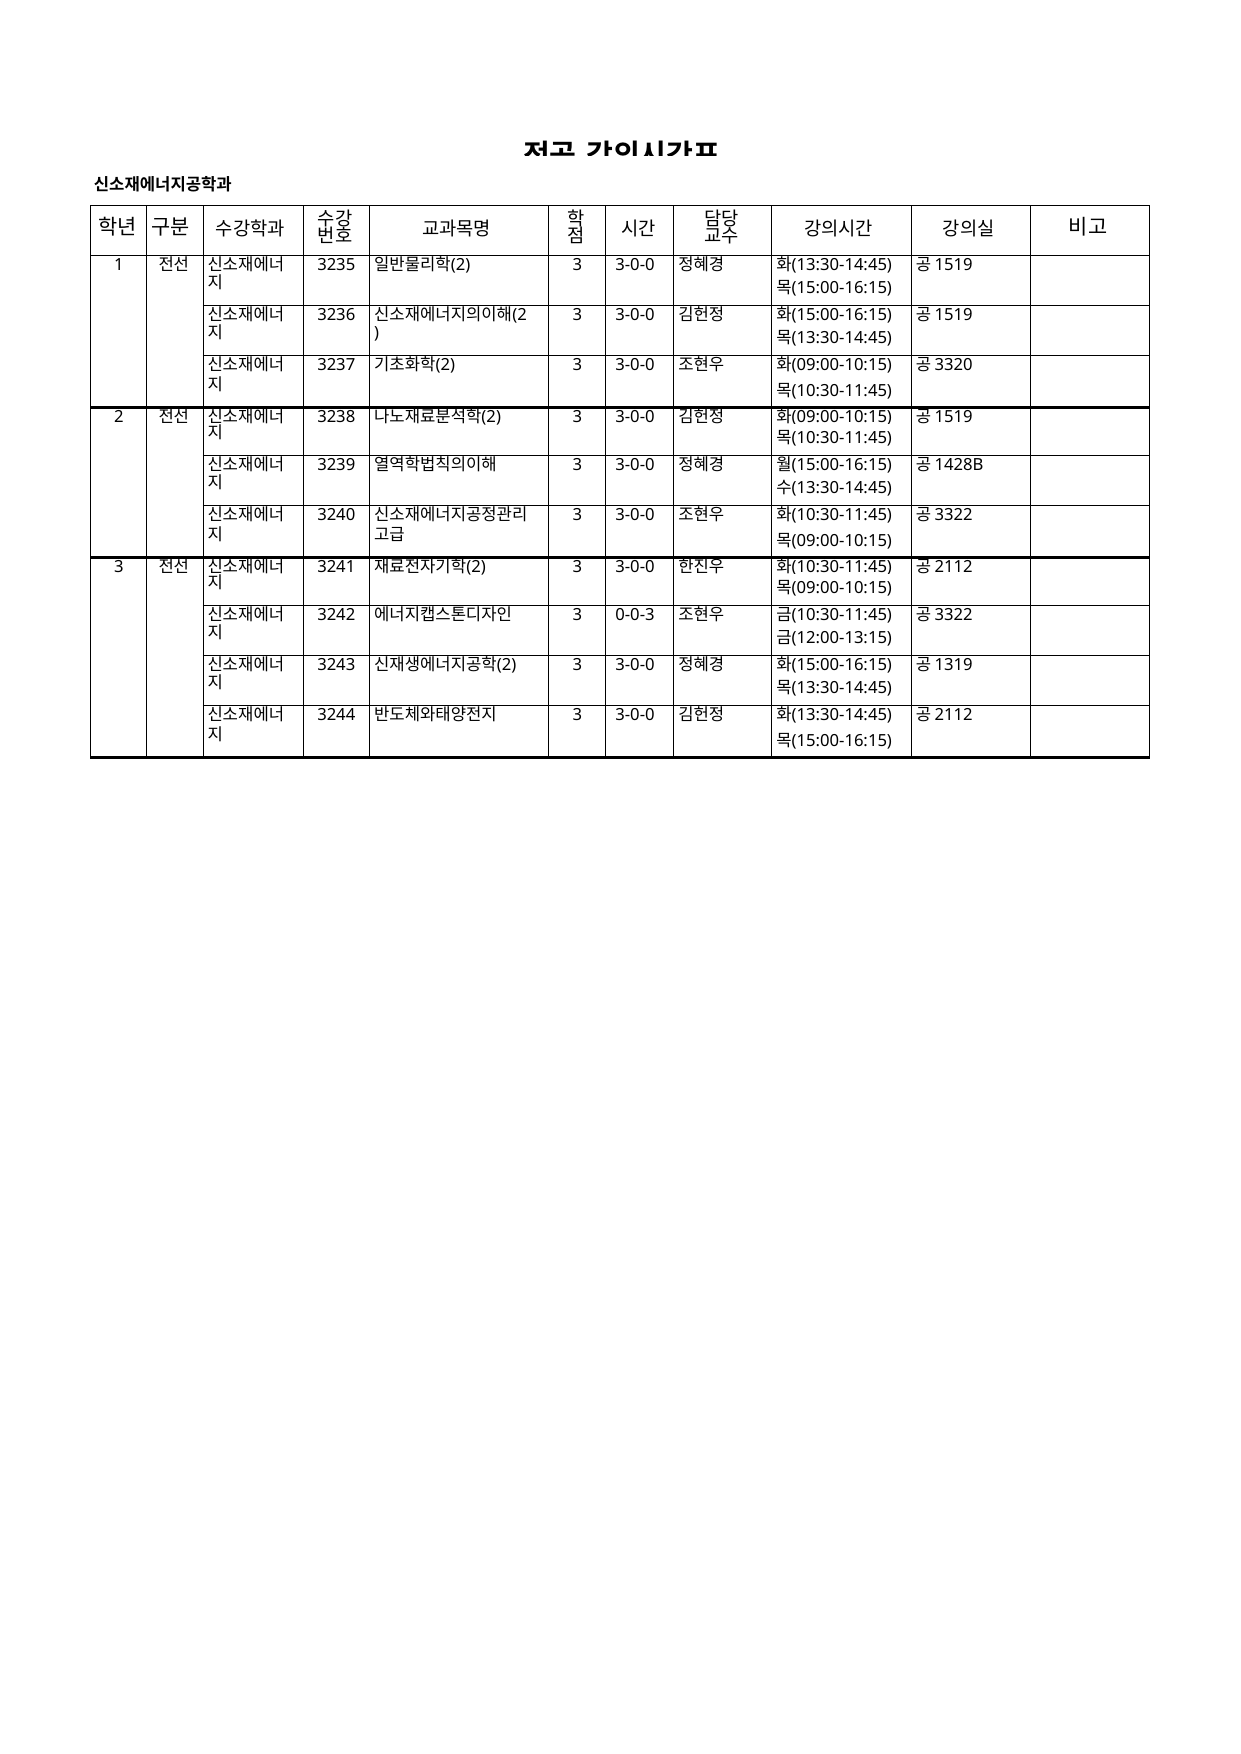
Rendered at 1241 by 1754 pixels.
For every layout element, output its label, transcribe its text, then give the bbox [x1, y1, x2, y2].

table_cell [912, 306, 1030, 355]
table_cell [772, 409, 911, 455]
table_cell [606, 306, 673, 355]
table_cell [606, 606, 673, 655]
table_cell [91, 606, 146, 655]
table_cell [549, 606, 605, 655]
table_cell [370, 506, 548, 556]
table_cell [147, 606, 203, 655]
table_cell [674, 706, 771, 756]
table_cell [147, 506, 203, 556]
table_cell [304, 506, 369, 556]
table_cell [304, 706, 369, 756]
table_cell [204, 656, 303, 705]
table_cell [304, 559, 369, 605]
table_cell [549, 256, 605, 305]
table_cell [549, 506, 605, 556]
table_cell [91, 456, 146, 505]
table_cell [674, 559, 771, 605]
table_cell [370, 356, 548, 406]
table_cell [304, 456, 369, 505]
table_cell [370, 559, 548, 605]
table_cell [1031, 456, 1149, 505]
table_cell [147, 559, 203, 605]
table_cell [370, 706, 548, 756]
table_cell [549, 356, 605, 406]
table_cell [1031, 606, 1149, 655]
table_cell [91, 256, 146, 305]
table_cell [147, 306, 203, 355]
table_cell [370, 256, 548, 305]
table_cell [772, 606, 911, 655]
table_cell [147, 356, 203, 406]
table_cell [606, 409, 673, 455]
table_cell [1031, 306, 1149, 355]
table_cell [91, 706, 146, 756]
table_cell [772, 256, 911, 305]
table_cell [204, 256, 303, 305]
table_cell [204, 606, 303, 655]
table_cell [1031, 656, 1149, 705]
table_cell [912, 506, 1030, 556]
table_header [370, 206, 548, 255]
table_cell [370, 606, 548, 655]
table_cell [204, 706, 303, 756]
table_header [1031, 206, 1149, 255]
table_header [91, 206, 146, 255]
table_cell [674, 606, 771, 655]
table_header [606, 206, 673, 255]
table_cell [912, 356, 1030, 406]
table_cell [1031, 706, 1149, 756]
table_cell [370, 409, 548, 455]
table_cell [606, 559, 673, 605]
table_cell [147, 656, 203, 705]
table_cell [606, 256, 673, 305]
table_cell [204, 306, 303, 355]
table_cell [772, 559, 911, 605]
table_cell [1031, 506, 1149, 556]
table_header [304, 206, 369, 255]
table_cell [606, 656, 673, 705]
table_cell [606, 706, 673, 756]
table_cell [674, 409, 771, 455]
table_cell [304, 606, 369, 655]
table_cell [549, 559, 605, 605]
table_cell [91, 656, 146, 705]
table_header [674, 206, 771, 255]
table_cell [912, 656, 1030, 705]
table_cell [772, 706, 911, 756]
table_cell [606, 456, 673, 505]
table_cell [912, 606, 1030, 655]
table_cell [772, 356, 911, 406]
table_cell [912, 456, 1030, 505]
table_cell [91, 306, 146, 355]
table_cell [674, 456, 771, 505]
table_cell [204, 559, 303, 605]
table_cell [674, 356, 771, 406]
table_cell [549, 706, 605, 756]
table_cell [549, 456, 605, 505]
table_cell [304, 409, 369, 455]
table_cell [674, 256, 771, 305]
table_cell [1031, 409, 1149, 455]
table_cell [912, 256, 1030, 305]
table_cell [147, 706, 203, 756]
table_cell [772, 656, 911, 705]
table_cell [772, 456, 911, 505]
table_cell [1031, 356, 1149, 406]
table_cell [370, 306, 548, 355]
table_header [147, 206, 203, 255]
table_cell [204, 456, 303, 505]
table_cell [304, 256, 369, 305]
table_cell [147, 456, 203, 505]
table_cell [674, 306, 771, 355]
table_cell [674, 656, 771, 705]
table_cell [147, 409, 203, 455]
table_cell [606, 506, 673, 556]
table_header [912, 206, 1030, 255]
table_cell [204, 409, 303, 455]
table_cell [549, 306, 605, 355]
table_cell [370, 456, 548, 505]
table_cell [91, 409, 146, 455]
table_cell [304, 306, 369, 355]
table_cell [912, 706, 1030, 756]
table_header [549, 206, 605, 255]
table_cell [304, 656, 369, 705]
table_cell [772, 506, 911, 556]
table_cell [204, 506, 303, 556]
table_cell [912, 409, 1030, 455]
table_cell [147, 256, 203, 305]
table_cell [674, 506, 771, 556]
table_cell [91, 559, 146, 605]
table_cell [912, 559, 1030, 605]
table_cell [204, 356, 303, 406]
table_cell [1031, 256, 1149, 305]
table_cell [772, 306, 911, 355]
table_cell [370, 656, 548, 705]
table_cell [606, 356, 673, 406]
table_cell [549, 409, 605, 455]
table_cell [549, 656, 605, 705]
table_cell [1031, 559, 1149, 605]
text 신소재에너지공학과 [94, 172, 1161, 195]
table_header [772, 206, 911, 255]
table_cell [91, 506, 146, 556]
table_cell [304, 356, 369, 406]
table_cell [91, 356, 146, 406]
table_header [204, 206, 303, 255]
